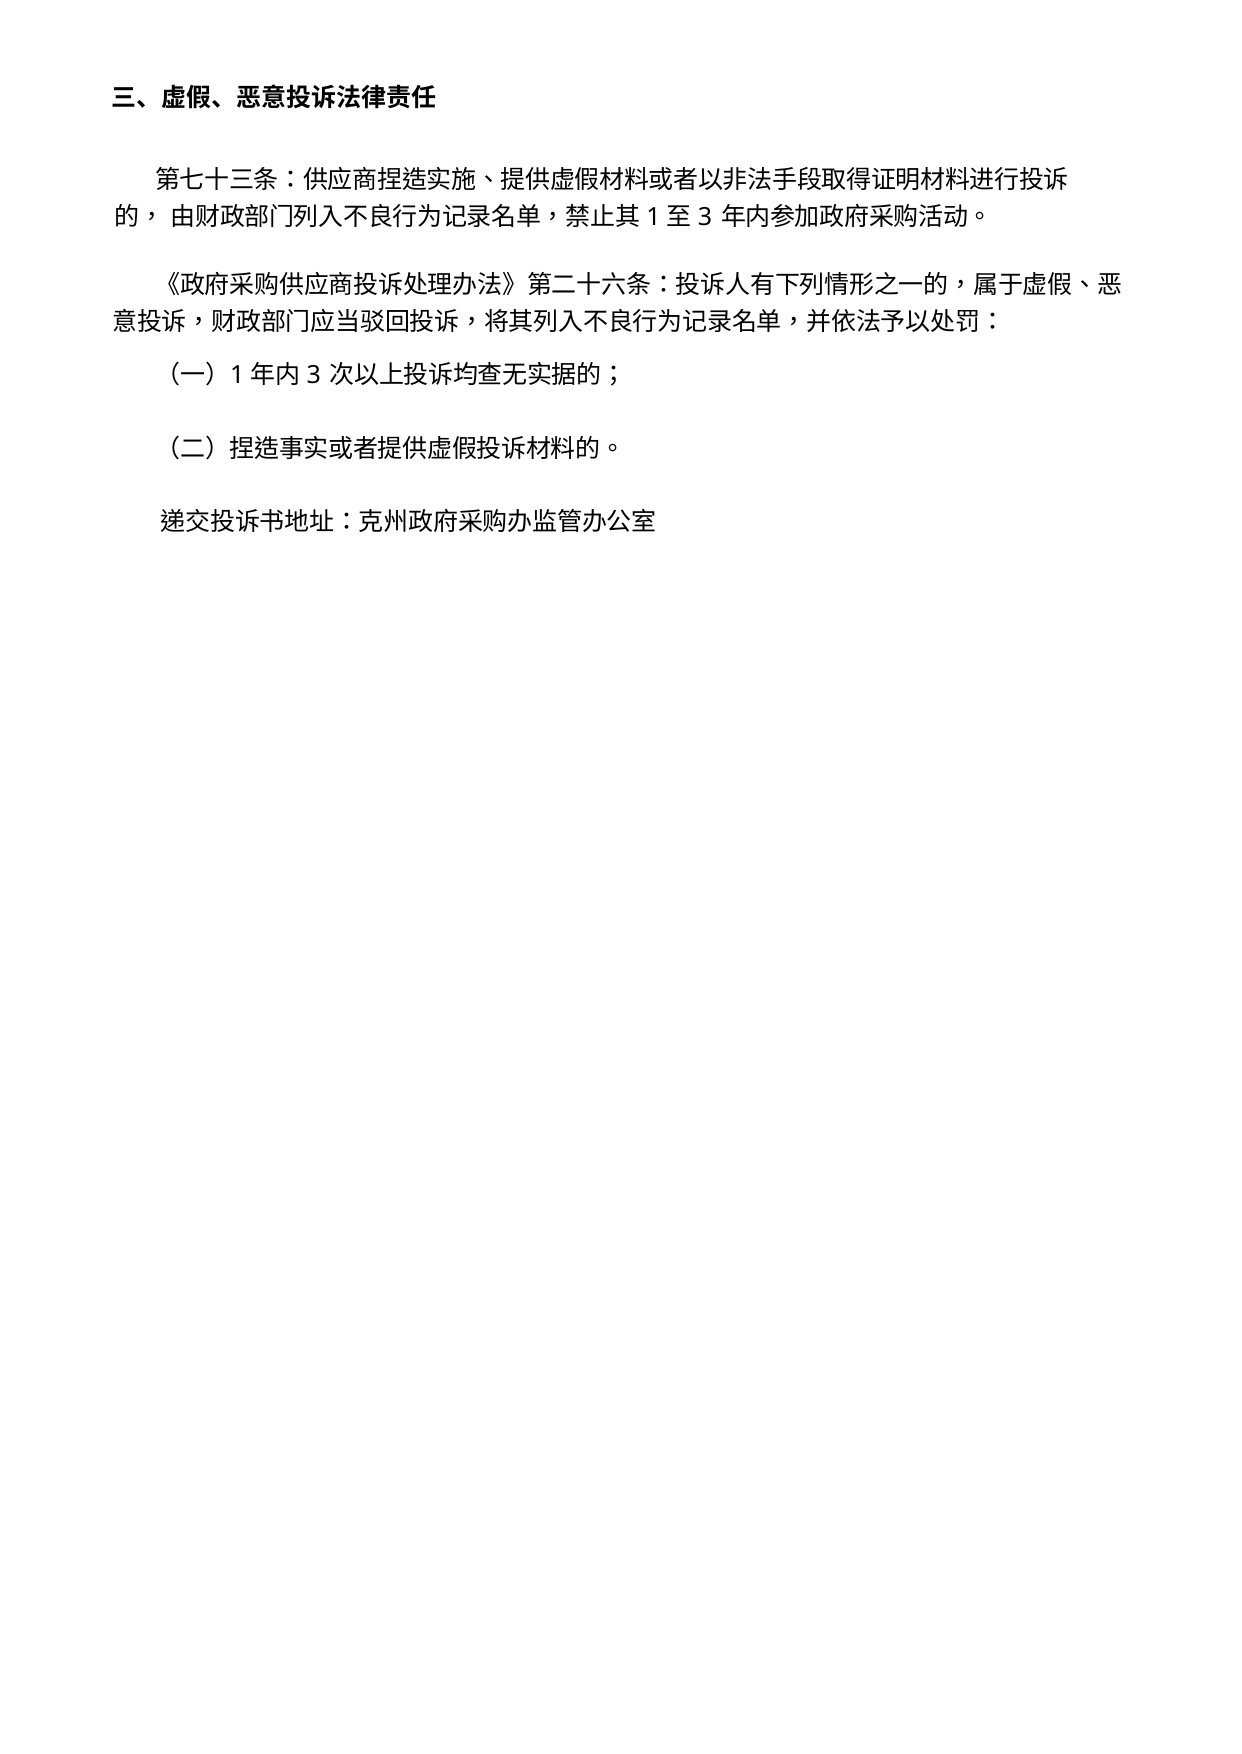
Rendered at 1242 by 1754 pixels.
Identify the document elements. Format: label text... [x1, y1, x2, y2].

text 《政府采购供应商投诉处理办法》第二十六条：投诉人有下列情形之一的，属于虚假、恶 意投诉，财政部门应当驳回投诉，将其列入不良行为记录名单，并依法予以处罚： [112, 267, 1122, 338]
text （二）捏造事实或者提供虚假投诉材料的。 [156, 432, 1148, 463]
text 第七十三条：供应商捏造实施、提供虚假材料或者以非法手段取得证明材料进行投诉的， 由财政部门列入不良行为记录名单，禁止其 1 至 3 年内参加政府采购活动。 [114, 162, 1118, 233]
text （一）1 年内 3 次以上投诉均查无实据的； [156, 372, 1148, 432]
text 三、虚假、恶意投诉法律责任 [111, 70, 1148, 114]
text 递交投诉书地址：克州政府采购办监管办公室 [111, 505, 1148, 536]
